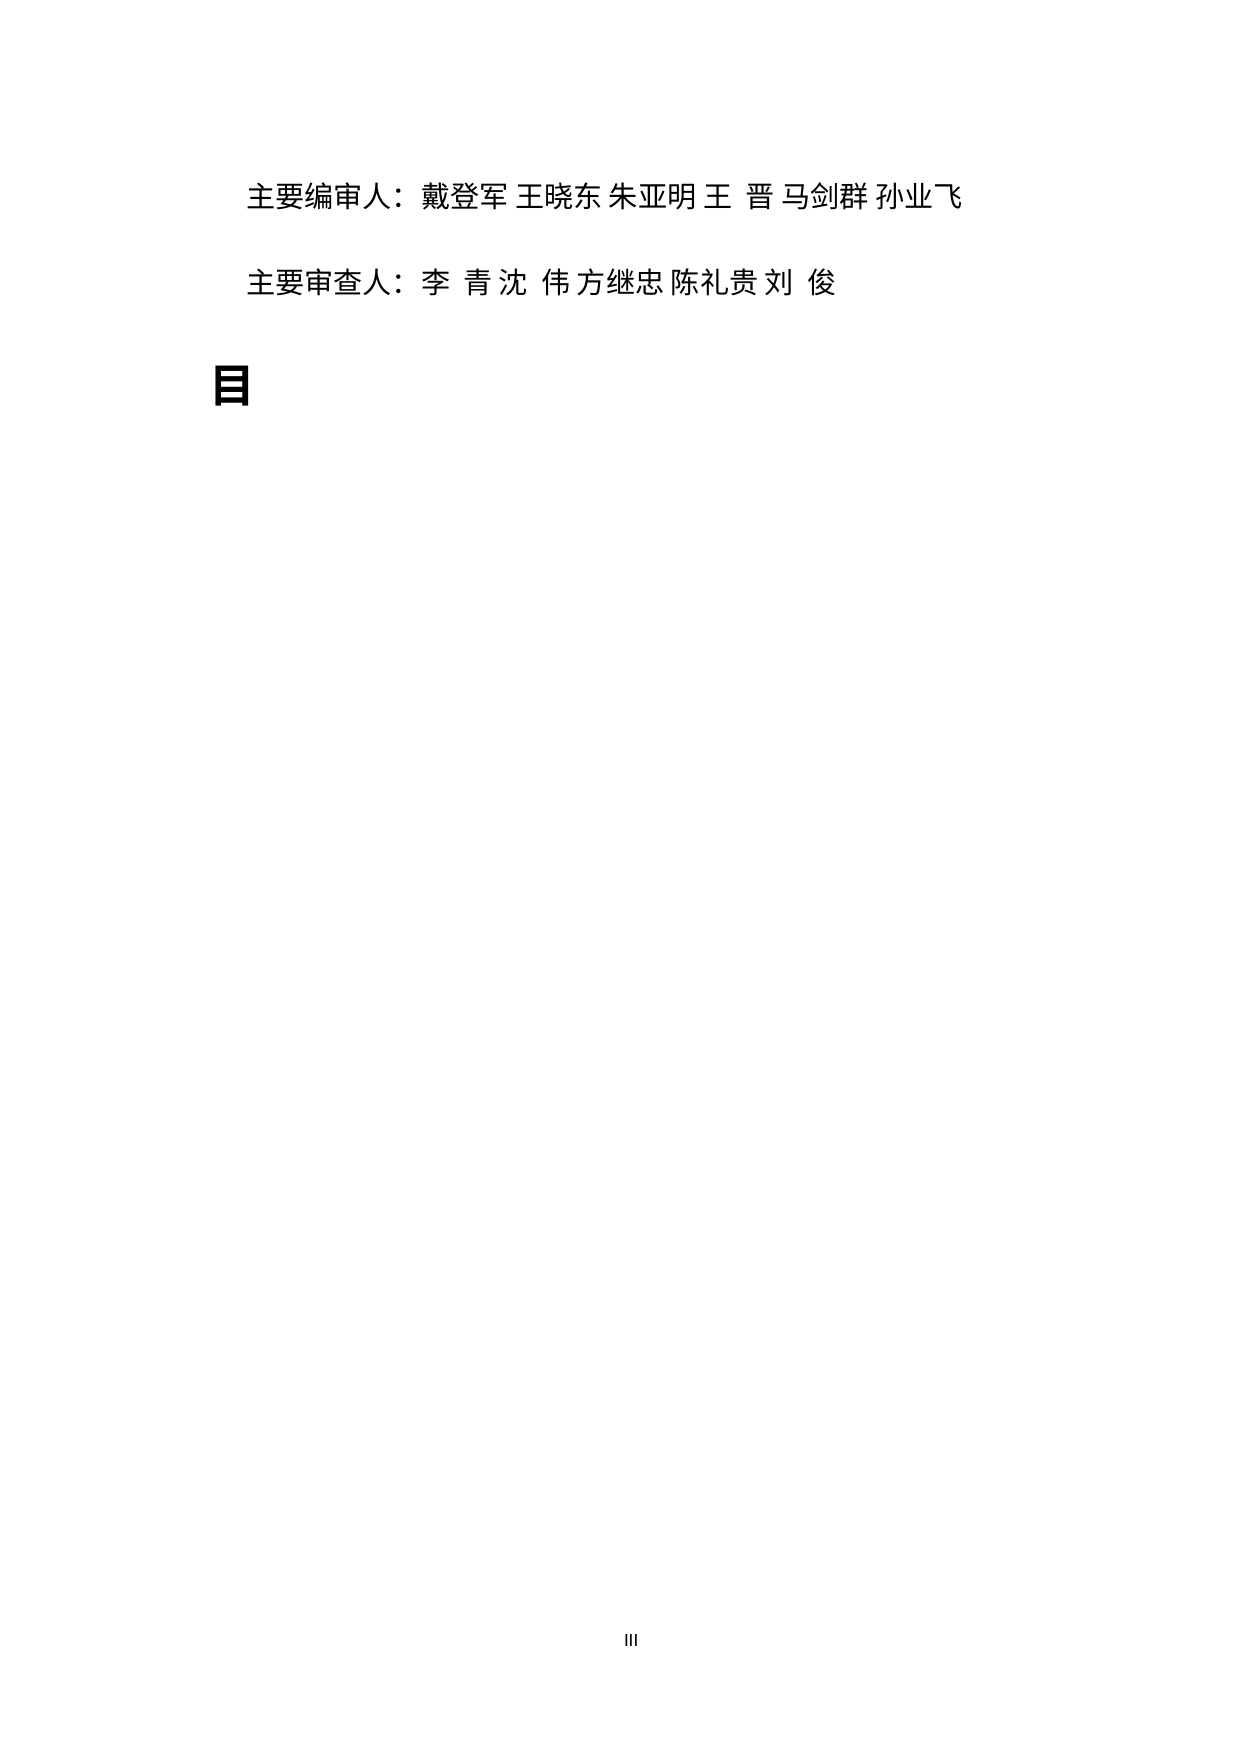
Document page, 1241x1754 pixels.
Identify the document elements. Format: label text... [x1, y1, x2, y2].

text 主要编审人：戴登军 王晓东 朱亚明 王 晋 马剑群 孙业飞 [187, 162, 1053, 227]
text 主要审查人：李 青 沈 伟 方继忠 陈礼贵 刘 俊 [187, 248, 1053, 313]
